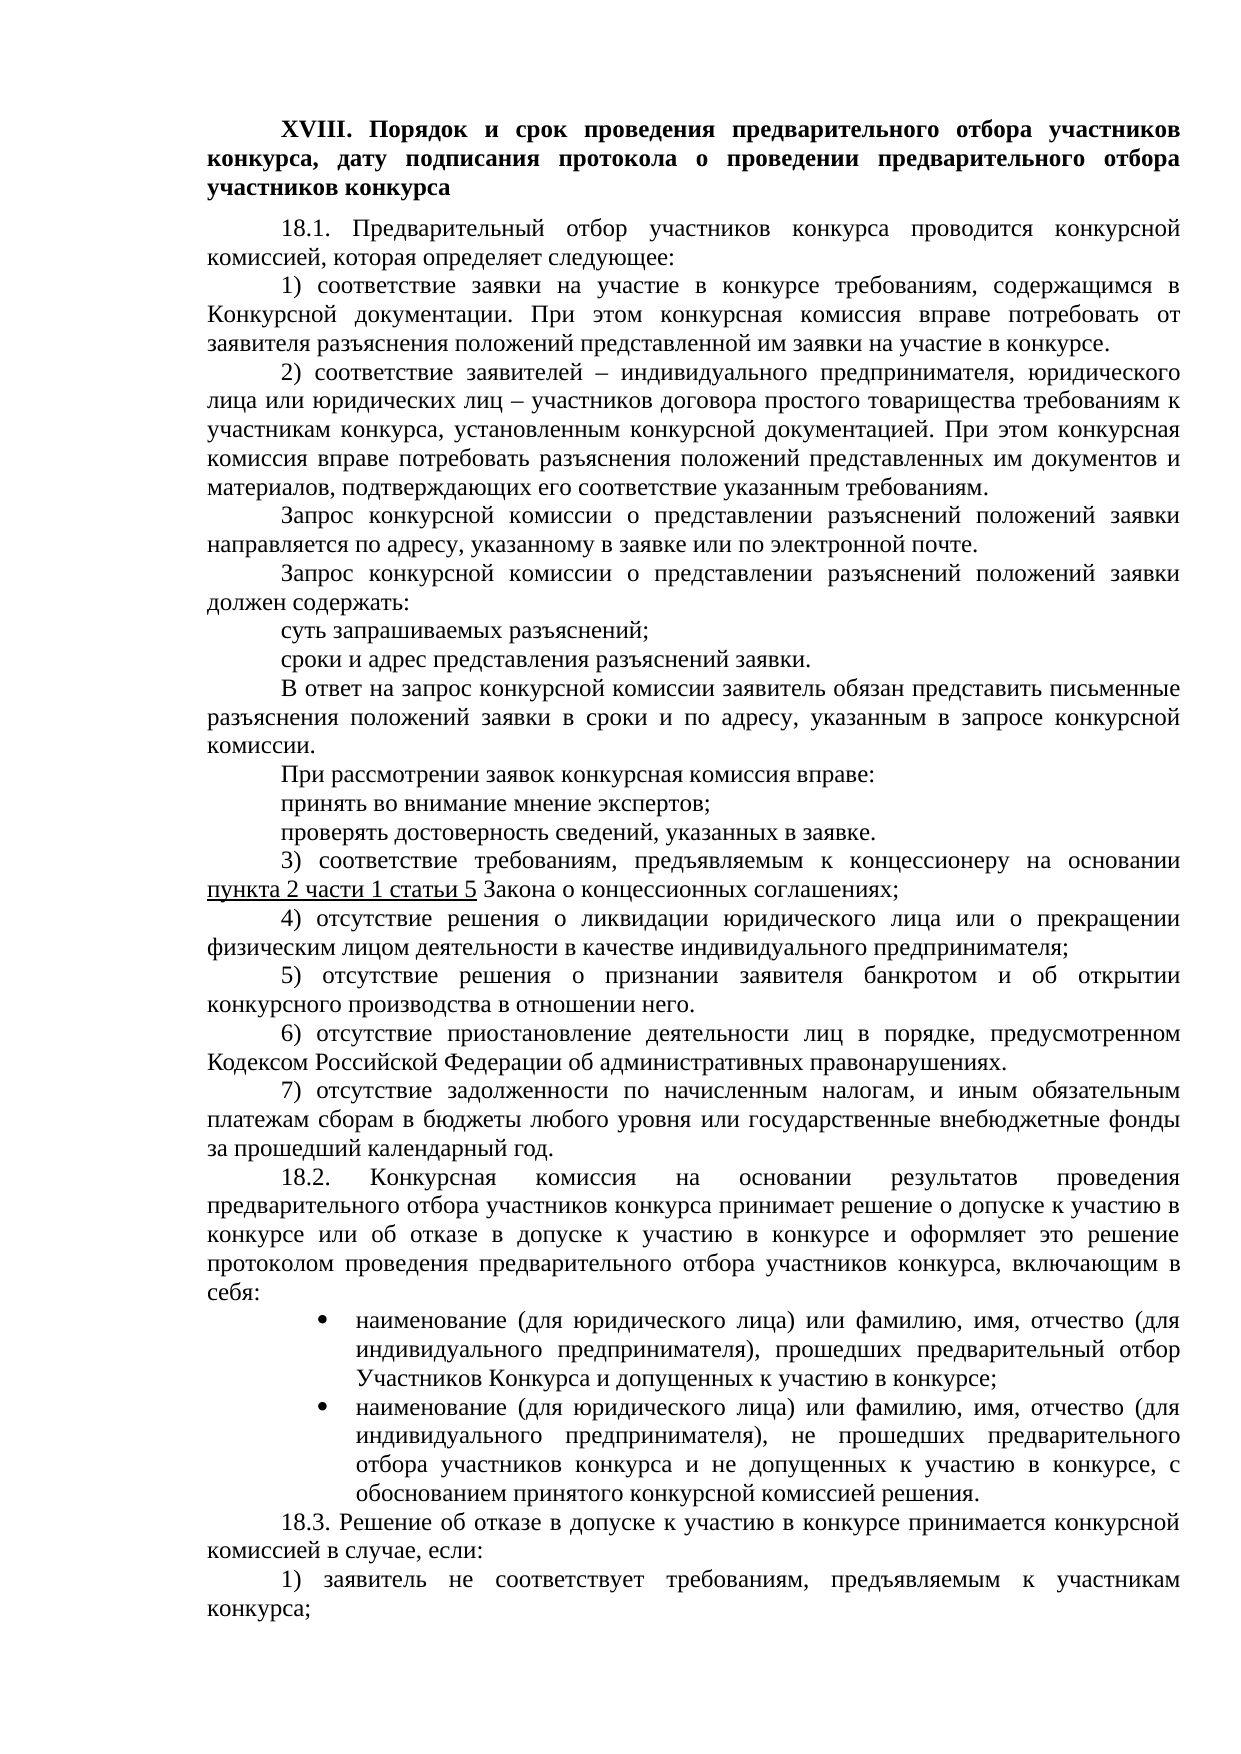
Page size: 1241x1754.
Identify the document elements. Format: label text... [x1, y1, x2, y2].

subtitle XVIII. Порядок и срок проведения предварительного отбора участников конкурса, дату подписания протокола о проведении предварительного отбора участников конкурса [207, 114, 1181, 201]
text проверять достоверность сведений, указанных в заявке. [207, 817, 1181, 846]
text 4) отсутствие решения о ликвидации юридического лица или о прекращении физическим лицом деятельности в качестве индивидуального предпринимателя; [207, 903, 1181, 961]
text Запрос конкурсной комиссии о представлении разъяснений положений заявки должен содержать: [207, 558, 1181, 616]
text 1) соответствие заявки на участие в конкурсе требованиям, содержащимся в Конкурсной документации. При этом конкурсная комиссия вправе потребовать от заявителя разъяснения положений представленной им заявки на участие в конкурсе. [207, 271, 1181, 357]
text 2) соответствие заявителей – индивидуального предпринимателя, юридического лица или юридических лиц – участников договора простого товарищества требованиям к участникам конкурса, установленным конкурсной документацией. При этом конкурсная комиссия вправе потребовать разъяснения положений представленных им документов и материалов, подтверждающих его соответствие указанным требованиям. [207, 357, 1181, 501]
text 18.2. Конкурсная комиссия на основании результатов проведения предварительного отбора участников конкурса принимает решение о допуске к участию в конкурсе или об отказе в допуске к участию в конкурсе и оформляет это решение протоколом проведения предварительного отбора участников конкурса, включающим в себя: [207, 1162, 1181, 1306]
list наименование (для юридического лица) или фамилию, имя, отчество (для индивидуального предпринимателя), прошедших предварительный отбор Участников Конкурса и допущенных к участию в конкурсе; [318, 1306, 1181, 1392]
text 3) соответствие требованиям, предъявляемым к концессионеру на основании пункта 2 части 1 статьи 5 Закона о концессионных соглашениях; [207, 846, 1181, 903]
text 18.3. Решение об отказе в допуске к участию в конкурсе принимается конкурсной комиссией в случае, если: [207, 1507, 1181, 1564]
text В ответ на запрос конкурсной комиссии заявитель обязан представить письменные разъяснения положений заявки в сроки и по адресу, указанным в запросе конкурсной комиссии. [207, 673, 1181, 759]
text 5) отсутствие решения о признании заявителя банкротом и об открытии конкурсного производства в отношении него. [207, 961, 1181, 1018]
text 1) заявитель не соответствует требованиям, предъявляемым к участникам конкурса; [207, 1564, 1181, 1622]
text сроки и адрес представления разъяснений заявки. [207, 644, 1181, 673]
text 7) отсутствие задолженности по начисленным налогам, и иным обязательным платежам сборам в бюджеты любого уровня или государственные внебюджетные фонды за прошедший календарный год. [207, 1076, 1181, 1162]
text принять во внимание мнение экспертов; [207, 788, 1181, 817]
text суть запрашиваемых разъяснений; [207, 616, 1181, 644]
text Запрос конкурсной комиссии о представлении разъяснений положений заявки направляется по адресу, указанному в заявке или по электронной почте. [207, 501, 1181, 558]
text 18.1. Предварительный отбор участников конкурса проводится конкурсной комиссией, которая определяет следующее: [207, 213, 1181, 271]
text При рассмотрении заявок конкурсная комиссия вправе: [207, 759, 1181, 788]
text 6) отсутствие приостановление деятельности лиц в порядке, предусмотренном Кодексом Российской Федерации об административных правонарушениях. [207, 1018, 1181, 1076]
list наименование (для юридического лица) или фамилию, имя, отчество (для индивидуального предпринимателя), не прошедших предварительного отбора участников конкурса и не допущенных к участию в конкурсе, с обоснованием принятого конкурсной комиссией решения. [318, 1392, 1181, 1507]
